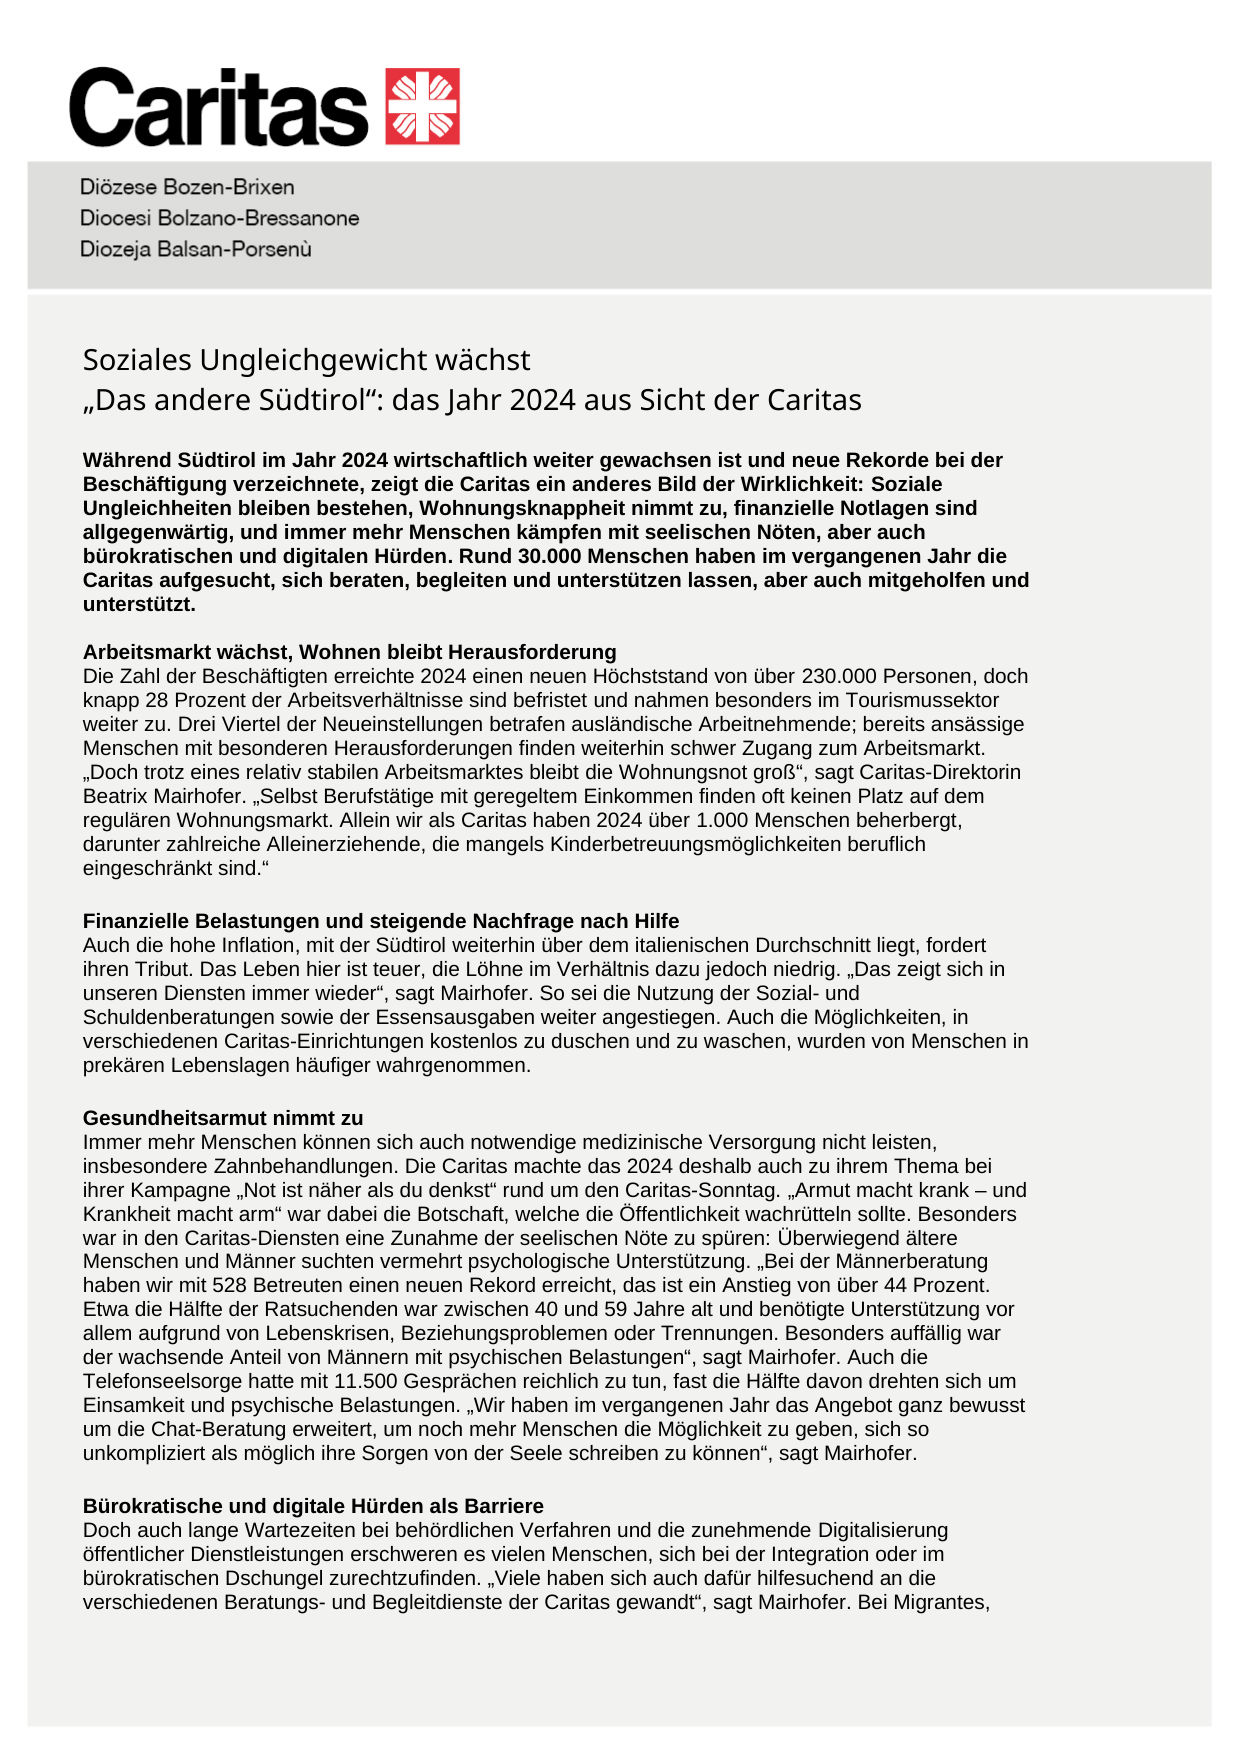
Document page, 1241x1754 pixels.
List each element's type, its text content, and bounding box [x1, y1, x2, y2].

text Finanzielle Belastungen und steigende Nachfrage nach Hilfe Auch die hohe Inflation, mit der Südtirol weiterhin über dem italienischen Durchschnitt liegt, fordert ihren Tribut. Das Leben hier ist teuer, die Löhne im Verhältnis dazu jedoch niedrig. „Das zeigt sich in unseren Diensten immer wieder“, sagt Mairhofer. So sei die Nutzung der Sozial- und Schuldenberatungen sowie der Essensausgaben weiter angestiegen. Auch die Möglichkeiten, in verschiedenen Caritas-Einrichtungen kostenlos zu duschen und zu waschen, wurden von Menschen in prekären Lebenslagen häufiger wahrgenommen. [83, 909, 1033, 1076]
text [83, 1494, 1033, 1614]
text Gesundheitsarmut nimmt zu Immer mehr Menschen können sich auch notwendige medizinische Versorgung nicht leisten, insbesondere Zahnbehandlungen. Die Caritas machte das 2024 deshalb auch zu ihrem Thema bei ihrer Kampagne „Not ist näher als du denkst“ rund um den Caritas-Sonntag. „Armut macht krank – und Krankheit macht arm“ war dabei die Botschaft, welche die Öffentlichkeit wachrütteln sollte. Besonders war in den Caritas-Diensten eine Zunahme der seelischen Nöte zu spüren: Überwiegend ältere Menschen und Männer suchten vermehrt psychologische Unterstützung. „Bei der Männerberatung haben wir mit 528 Betreuten einen neuen Rekord erreicht, das ist ein Anstieg von über 44 Prozent. Etwa die Hälfte der Ratsuchenden war zwischen 40 und 59 Jahre alt und benötigte Unterstützung vor allem aufgrund von Lebenskrisen, Beziehungsproblemen oder Trennungen. Besonders auffällig war der wachsende Anteil von Männern mit psychischen Belastungen“, sagt Mairhofer. Auch die Telefonseelsorge hatte mit 11.500 Gesprächen reichlich zu tun, fast die Hälfte davon drehten sich um Einsamkeit und psychische Belastungen. „Wir haben im vergangenen Jahr das Angebot ganz bewusst um die Chat-Beratung erweitert, um noch mehr Menschen die Möglichkeit zu geben, sich so unkompliziert als möglich ihre Sorgen von der Seele schreiben zu können“, sagt Mairhofer. [83, 1106, 1033, 1465]
text „Das andere Südtirol“: das Jahr 2024 aus Sicht der Caritas [83, 379, 1033, 419]
text Während Südtirol im Jahr 2024 wirtschaftlich weiter gewachsen ist und neue Rekorde bei der Beschäftigung verzeichnete, zeigt die Caritas ein anderes Bild der Wirklichkeit: Soziale Ungleichheiten bleiben bestehen, Wohnungsknappheit nimmt zu, finanzielle Notlagen sind allgegenwärtig, und immer mehr Menschen kämpfen mit seelischen Nöten, aber auch bürokratischen und digitalen Hürden. Rund 30.000 Menschen haben im vergangenen Jahr die Caritas aufgesucht, sich beraten, begleiten und unterstützen lassen, aber auch mitgeholfen und unterstützt. Arbeitsmarkt wächst, Wohnen bleibt Herausforderung Die Zahl der Beschäftigten erreichte 2024 einen neuen Höchststand von über 230.000 Personen, doch knapp 28 Prozent der Arbeitsverhältnisse sind befristet und nahmen besonders im Tourismussektor weiter zu. Drei Viertel der Neueinstellungen betrafen ausländische Arbeitnehmende; bereits ansässige Menschen mit besonderen Herausforderungen finden weiterhin schwer Zugang zum Arbeitsmarkt. „Doch trotz eines relativ stabilen Arbeitsmarktes bleibt die Wohnungsnot groß“, sagt Caritas-Direktorin Beatrix Mairhofer. „Selbst Berufstätige mit geregeltem Einkommen finden oft keinen Platz auf dem regulären Wohnungsmarkt. Allein wir als Caritas haben 2024 über 1.000 Menschen beherbergt, darunter zahlreiche Alleinerziehende, die mangels Kinderbetreuungsmöglichkeiten beruflich eingeschränkt sind.“ [83, 448, 1033, 879]
picture [0, 0, 1241, 1754]
text Soziales Ungleichgewicht wächst [83, 340, 1033, 379]
